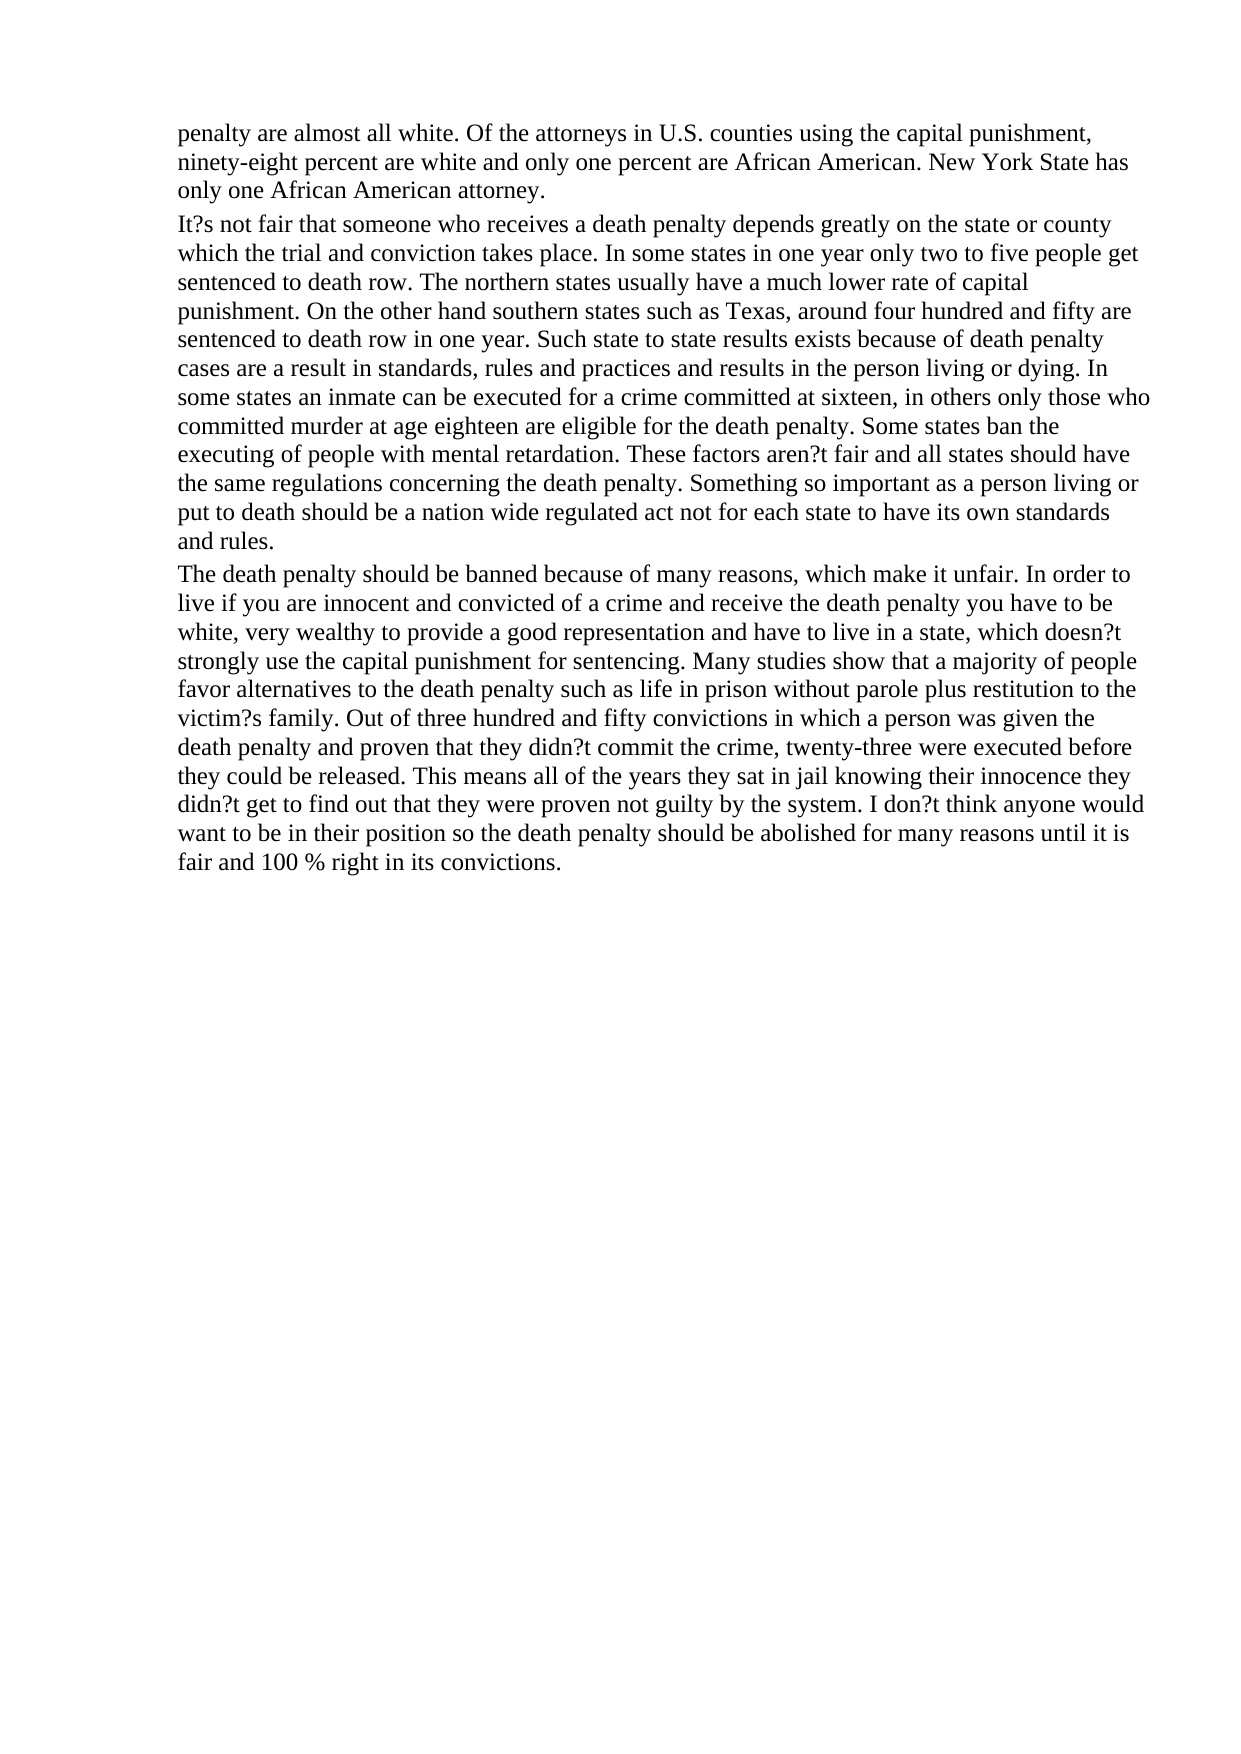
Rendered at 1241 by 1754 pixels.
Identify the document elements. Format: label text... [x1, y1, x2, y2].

text It?s not fair that someone who receives a death penalty depends greatly on the state or county which the trial and conviction takes place. In some states in one year only two to five people get sentenced to death row. The northern states usually have a much lower rate of capital punishment. On the other hand southern states such as Texas, around four hundred and fifty are sentenced to death row in one year. Such state to state results exists because of death penalty cases are a result in standards, rules and practices and results in the person living or dying. In some states an inmate can be executed for a crime committed at sixteen, in others only those who committed murder at age eighteen are eligible for the death penalty. Some states ban the executing of people with mental retardation. These factors aren?t fair and all states should have the same regulations concerning the death penalty. Something so important as a person living or put to death should be a nation wide regulated act not for each state to have its own standards and rules. [177, 209, 1152, 554]
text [177, 118, 1152, 204]
text The death penalty should be banned because of many reasons, which make it unfair. In order to live if you are innocent and convicted of a crime and receive the death penalty you have to be white, very wealthy to provide a good representation and have to live in a state, which doesn?t strongly use the capital punishment for sentencing. Many studies show that a majority of people favor alternatives to the death penalty such as life in prison without parole plus restitution to the victim?s family. Out of three hundred and fifty convictions in which a person was given the death penalty and proven that they didn?t commit the crime, twenty-three were executed before they could be released. This means all of the years they sat in jail knowing their innocence they didn?t get to find out that they were proven not guilty by the system. I don?t think anyone would want to be in their position so the death penalty should be abolished for many reasons until it is fair and 100 % right in its convictions. [177, 559, 1152, 876]
